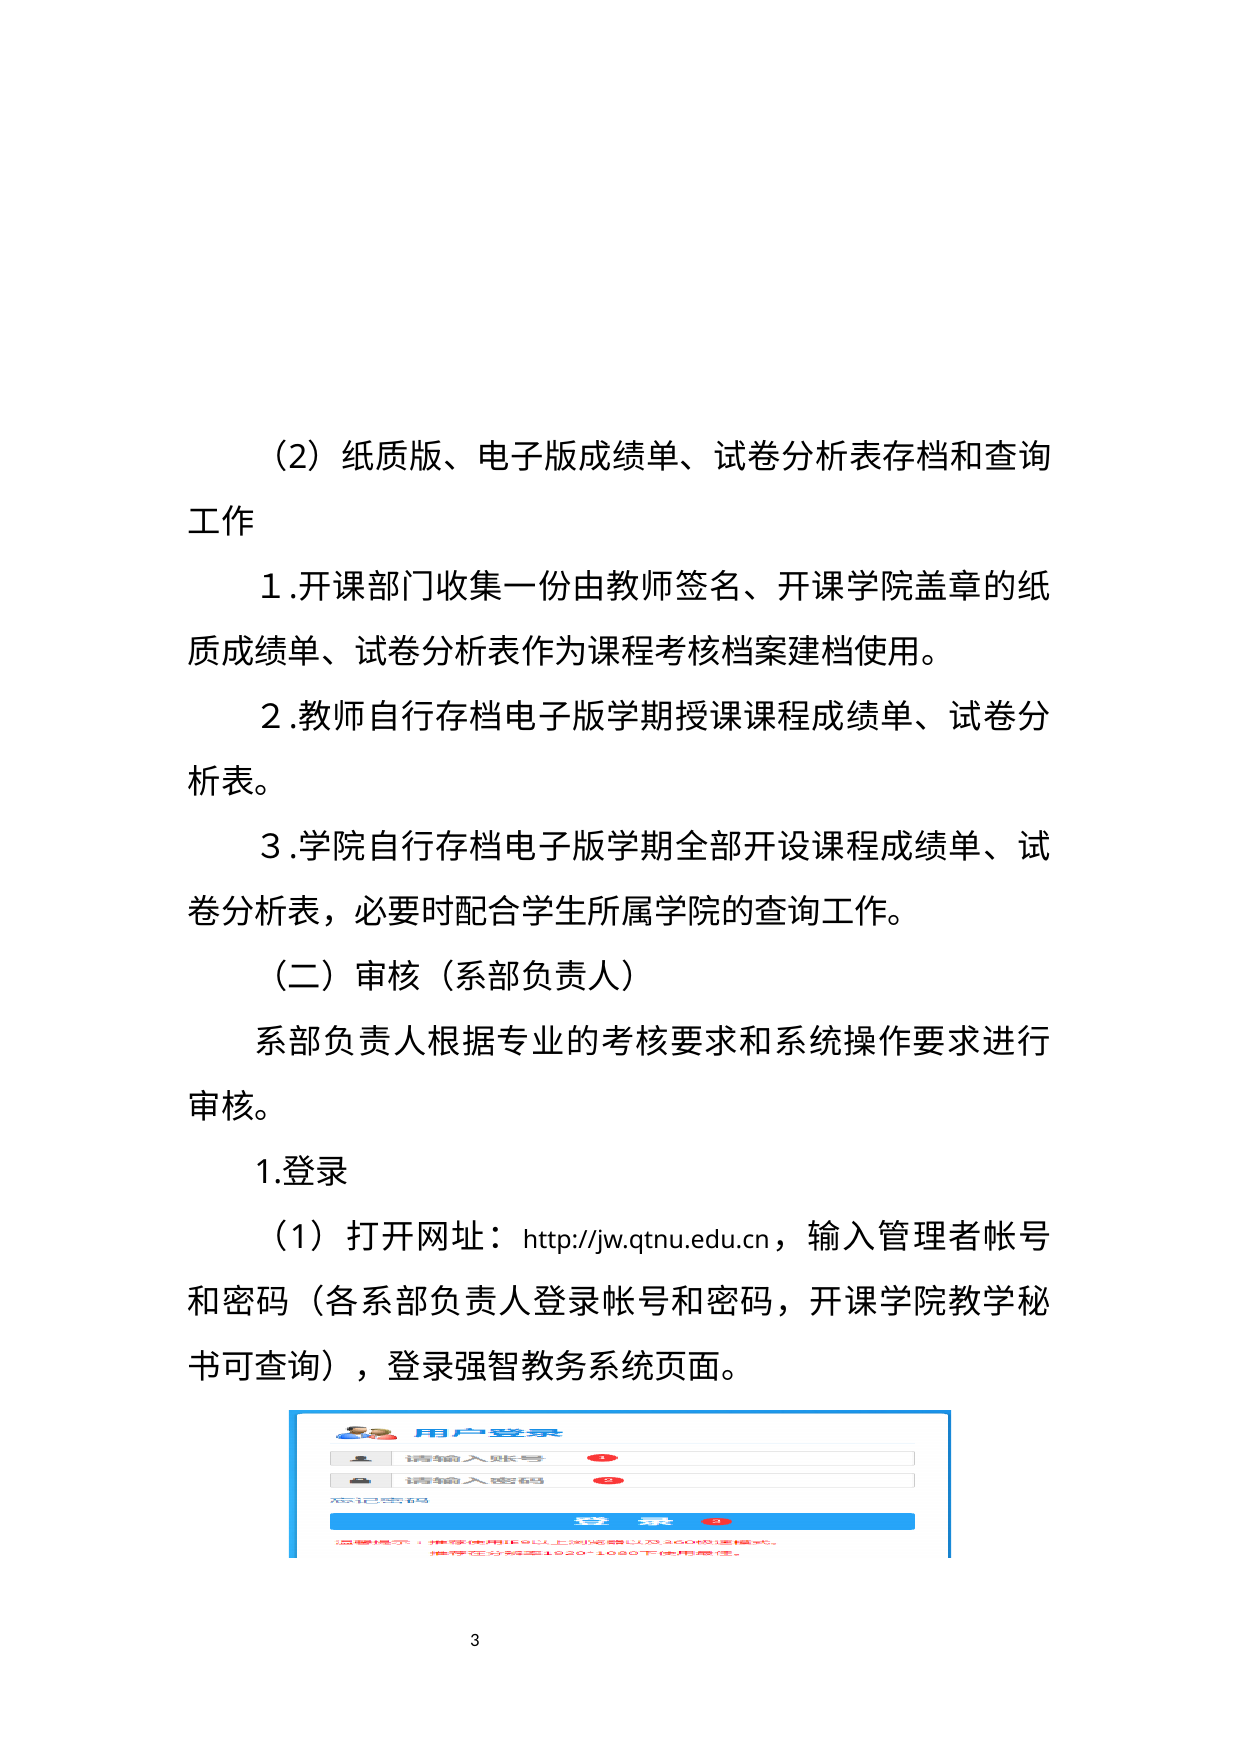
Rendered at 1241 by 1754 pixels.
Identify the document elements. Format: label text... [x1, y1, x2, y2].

list （二）审核（系部负责人） [187, 942, 1053, 1007]
list １.开课部门收集一份由教师签名、开课学院盖章的纸质成绩单、试卷分析表作为课程考核档案建档使用。 [187, 552, 1053, 682]
picture [288, 1410, 952, 1558]
list ２.教师自行存档电子版学期授课课程成绩单、试卷分析表。 [187, 682, 1053, 812]
list 1.登录 [187, 1137, 1053, 1202]
list ３.学院自行存档电子版学期全部开设课程成绩单、试卷分析表，必要时配合学生所属学院的查询工作。 [187, 812, 1053, 942]
list （1）打开网址：http://jw.qtnu.edu.cn，输入管理者帐号和密码（各系部负责人登录帐号和密码，开课学院教学秘书可查询），登录强智教务系统页面。 [187, 1202, 1053, 1397]
list 系部负责人根据专业的考核要求和系统操作要求进行审核。 [187, 1007, 1053, 1137]
list （2）纸质版、电子版成绩单、试卷分析表存档和查询工作 [187, 422, 1053, 552]
